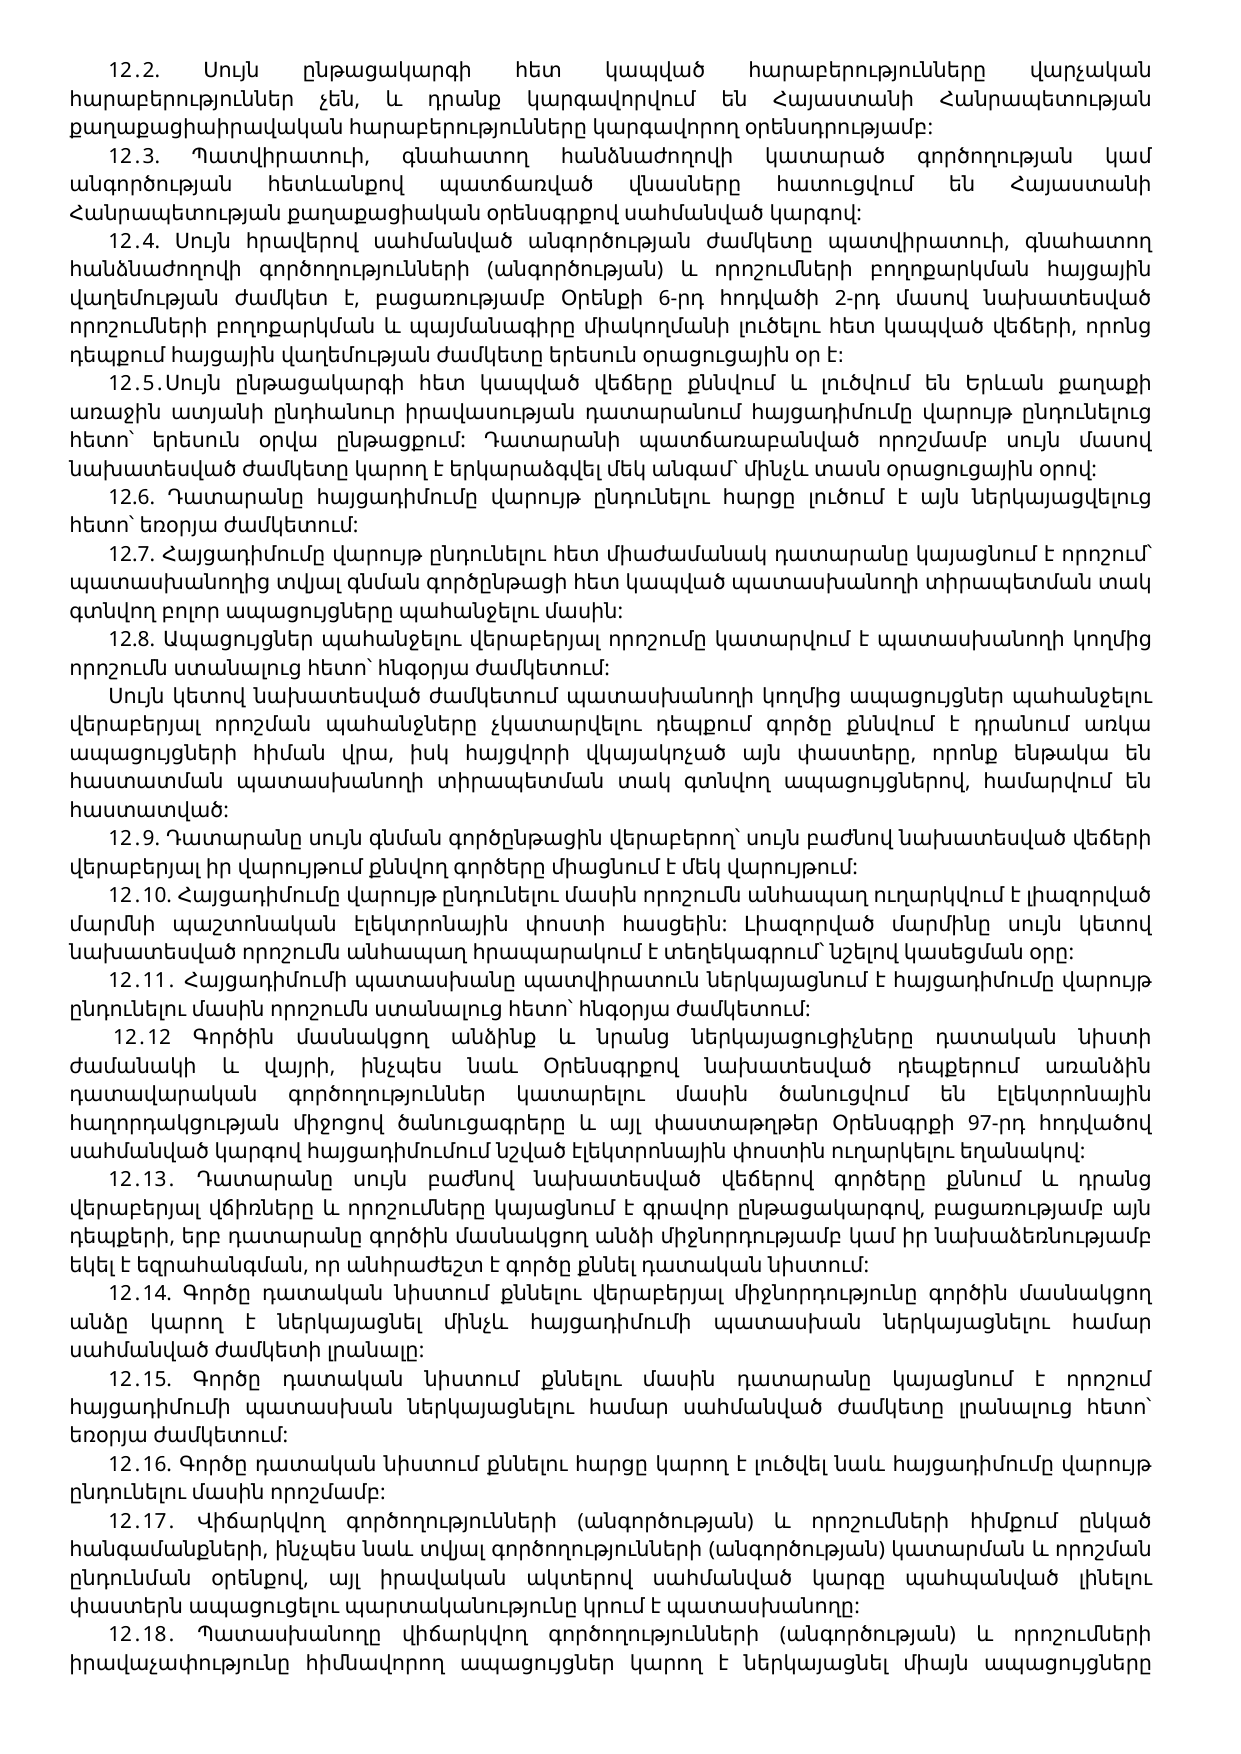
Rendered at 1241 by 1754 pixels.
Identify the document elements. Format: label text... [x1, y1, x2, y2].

text 12․9. Դատարանը սույն գնման գործընթացին վերաբերող՝ սույն բաժնով նախատեսված վեճերի վերաբերյալ իր վարույթում քննվող գործերը միացնում է մեկ վարույթում: [69, 823, 1152, 880]
text 12․3. Պատվիրատուի, գնահատող հանձնաժողովի կատարած գործողության կամ անգործության հետևանքով պատճառված վնասները հատուցվում են Հայաստանի Հանրապետության քաղաքացիական օրենսգրքով սահմանված կարգով: [69, 141, 1152, 226]
text 12․14. Գործը դատական նիստում քննելու վերաբերյալ միջնորդությունը գործին մասնակցող անձը կարող է ներկայացնել մինչև հայցադիմումի պատասխան ներկայացնելու համար սահմանված ժամկետի լրանալը: [69, 1278, 1152, 1364]
text 12․11․ Հայցադիմումի պատասխանը պատվիրատուն ներկայացնում է հայցադիմումը վարույթ ընդունելու մասին որոշումն ստանալուց հետո՝ հնգօրյա ժամկետում: [69, 966, 1152, 1022]
text 12․10. Հայցադիմումը վարույթ ընդունելու մասին որոշումն անհապաղ ուղարկվում է լիազորված մարմնի պաշտոնական էլեկտրոնային փոստի հասցեին: Լիազորված մարմինը սույն կետով նախատեսված որոշումն անհապաղ հրապարակում է տեղեկագրում՝ նշելով կասեցման օրը: [69, 880, 1152, 966]
text Սույն կետով նախատեսված ժամկետում պատասխանողի կողմից ապացույցներ պահանջելու վերաբերյալ որոշման պահանջները չկատարվելու դեպքում գործը քննվում է դրանում առկա ապացույցների հիման վրա, իսկ հայցվորի վկայակոչած այն փաստերը, որոնք ենթակա են հաստատման պատասխանողի տիրապետման տակ գտնվող ապացույցներով, համարվում են հաստատված: [69, 681, 1152, 823]
text 12․16. Գործը դատական նիստում քննելու հարցը կարող է լուծվել նաև հայցադիմումը վարույթ ընդունելու մասին որոշմամբ: [69, 1449, 1152, 1506]
text 12.7. Հայցադիմումը վարույթ ընդունելու հետ միաժամանակ դատարանը կայացնում է որոշում՝ պատասխանողից տվյալ գնման գործընթացի հետ կապված պատասխանողի տիրապետման տակ գտնվող բոլոր ապացույցները պահանջելու մասին: [69, 539, 1152, 624]
text 12․17․ Վիճարկվող գործողությունների (անգործության) և որոշումների հիմքում ընկած հանգամանքների, ինչպես նաև տվյալ գործողությունների (անգործության) կատարման և որոշման ընդունման օրենքով, այլ իրավական ակտերով սահմանված կարգը պահպանված լինելու փաստերն ապացուցելու պարտականությունը կրում է պատասխանողը: [69, 1506, 1152, 1619]
text 12․5․Սույն ընթացակարգի հետ կապված վեճերը քննվում և լուծվում են Երևան քաղաքի առաջին ատյանի ընդհանուր իրավասության դատարանում հայցադիմումը վարույթ ընդունելուց հետո՝ երեսուն օրվա ընթացքում: Դատարանի պատճառաբանված որոշմամբ սույն մասով նախատեսված ժամկետը կարող է երկարաձգվել մեկ անգամ` մինչև տասն օրացուցային օրով: [69, 368, 1152, 482]
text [69, 1619, 1152, 1676]
text 12.8. Ապացույցներ պահանջելու վերաբերյալ որոշումը կատարվում է պատասխանողի կողմից որոշումն ստանալուց հետո՝ հնգօրյա ժամկետում: [69, 624, 1152, 681]
text 12․12 Գործին մասնակցող անձինք և նրանց ներկայացուցիչները դատական նիստի ժամանակի և վայրի, ինչպես նաև Օրենսգրքով նախատեսված դեպքերում առանձին դատավարական գործողություններ կատարելու մասին ծանուցվում են էլեկտրոնային հաղորդակցության միջոցով ծանուցագրերը և այլ փաստաթղթեր Օրենսգրքի 97-րդ հոդվածով սահմանված կարգով հայցադիմումում նշված էլեկտրոնային փոստին ուղարկելու եղանակով: [69, 1022, 1152, 1164]
text 12.6. Դատարանը հայցադիմումը վարույթ ընդունելու հարցը լուծում է այն ներկայացվելուց հետո՝ եռօրյա ժամկետում: [69, 482, 1152, 539]
text 12․13․ Դատարանը սույն բաժնով նախատեսված վեճերով գործերը քննում և դրանց վերաբերյալ վճիռները և որոշումները կայացնում է գրավոր ընթացակարգով, բացառությամբ այն դեպքերի, երբ դատարանը գործին մասնակցող անձի միջնորդությամբ կամ իր նախաձեռնությամբ եկել է եզրահանգման, որ անհրաժեշտ է գործը քննել դատական նիստում: [69, 1164, 1152, 1278]
text 12․15. Գործը դատական նիստում քննելու մասին դատարանը կայացնում է որոշում հայցադիմումի պատասխան ներկայացնելու համար սահմանված ժամկետը լրանալուց հետո՝ եռօրյա ժամկետում: [69, 1364, 1152, 1449]
text 12․4. Սույն հրավերով սահմանված անգործության ժամկետը պատվիրատուի, գնահատող հանձնաժողովի գործողությունների (անգործության) և որոշումների բողոքարկման հայցային վաղեմության ժամկետ է, բացառությամբ Օրենքի 6-րդ հոդվածի 2-րդ մասով նախատեսված որոշումների բողոքարկման և պայմանագիրը միակողմանի լուծելու հետ կապված վեճերի, որոնց դեպքում հայցային վաղեմության ժամկետը երեսուն օրացուցային օր է: [69, 226, 1152, 368]
text 12․2. Սույն ընթացակարգի հետ կապված հարաբերությունները վարչական հարաբերություններ չեն, և դրանք կարգավորվում են Հայաստանի Հանրապետության քաղաքացիաիրավական հարաբերությունները կարգավորող օրենսդրությամբ: [69, 56, 1152, 141]
